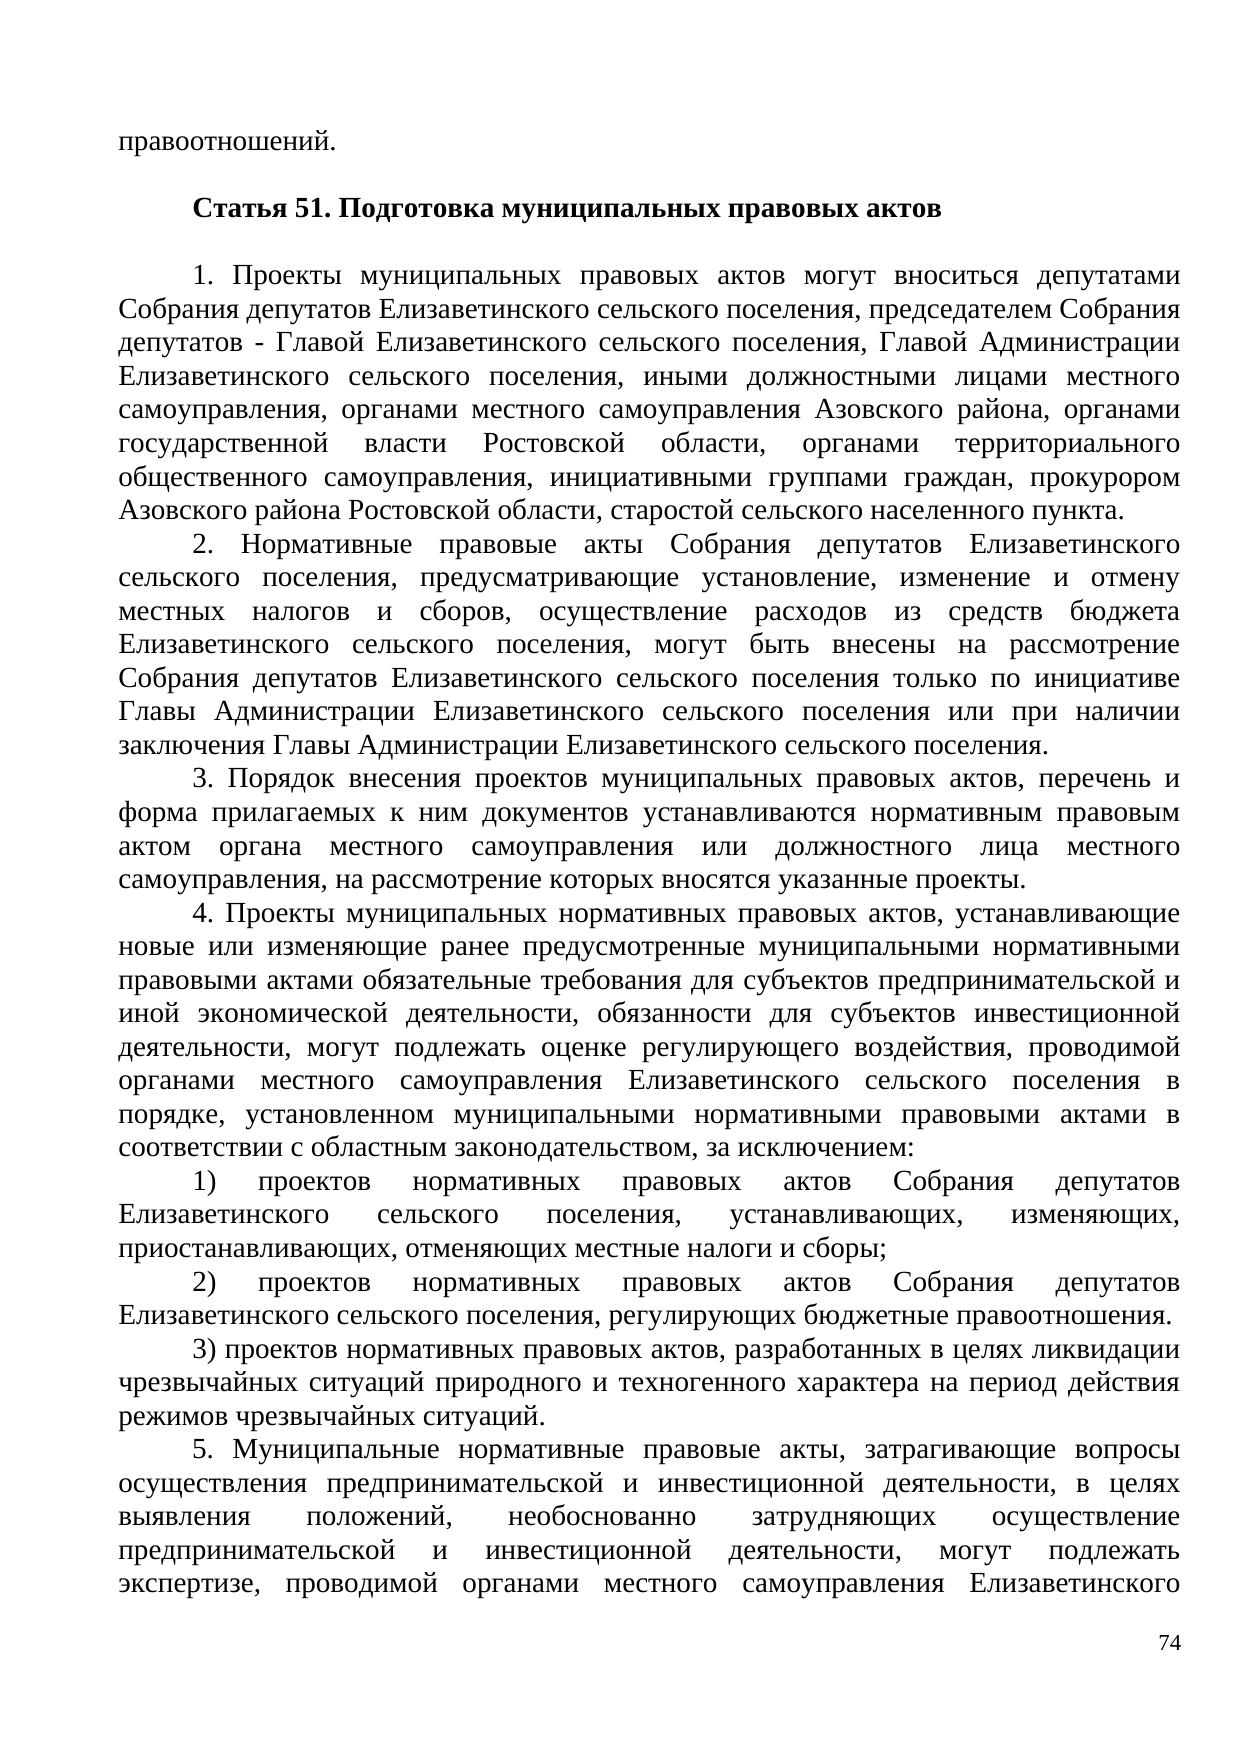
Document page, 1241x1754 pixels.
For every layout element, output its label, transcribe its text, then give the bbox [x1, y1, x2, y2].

text 1. Проекты муниципальных правовых актов могут вноситься депутатами Собрания депутатов Елизаветинского сельского поселения, председателем Собрания депутатов - Главой Елизаветинского сельского поселения, Главой Администрации Елизаветинского сельского поселения, иными должностными лицами местного самоуправления, органами местного самоуправления Азовского района, органами государственной власти Ростовской области, органами территориального общественного самоуправления, инициативными группами граждан, прокурором Азовского района Ростовской области, старостой сельского населенного пункта. [118, 257, 1181, 526]
text 3. Порядок внесения проектов муниципальных правовых актов, перечень и форма прилагаемых к ним документов устанавливаются нормативным правовым актом органа местного самоуправления или должностного лица местного самоуправления, на рассмотрение которых вносятся указанные проекты. [118, 761, 1181, 895]
text 2. Нормативные правовые акты Собрания депутатов Елизаветинского сельского поселения, предусматривающие установление, изменение и отмену местных налогов и сборов, осуществление расходов из средств бюджета Елизаветинского сельского поселения, могут быть внесены на рассмотрение Собрания депутатов Елизаветинского сельского поселения только по инициативе Главы Администрации Елизаветинского сельского поселения или при наличии заключения Главы Администрации Елизаветинского сельского поселения. [118, 526, 1181, 761]
text 4. Проекты муниципальных нормативных правовых актов, устанавливающие новые или изменяющие ранее предусмотренные муниципальными нормативными правовыми актами обязательные требования для субъектов предпринимательской и иной экономической деятельности, обязанности для субъектов инвестиционной деятельности, могут подлежать оценке регулирующего воздействия, проводимой органами местного самоуправления Елизаветинского сельского поселения в порядке, установленном муниципальными нормативными правовыми актами в соответствии с областным законодательством, за исключением: [118, 895, 1181, 1163]
text 1) проектов нормативных правовых актов Собрания депутатов Елизаветинского сельского поселения, устанавливающих, изменяющих, приостанавливающих, отменяющих местные налоги и сборы; [118, 1163, 1181, 1264]
text 3) проектов нормативных правовых актов, разработанных в целях ликвидации чрезвычайных ситуаций природного и техногенного характера на период действия режимов чрезвычайных ситуаций. [118, 1331, 1181, 1431]
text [118, 1431, 1181, 1599]
text 2) проектов нормативных правовых актов Собрания депутатов Елизаветинского сельского поселения, регулирующих бюджетные правоотношения. [118, 1264, 1181, 1331]
text Статья 51. Подготовка муниципальных правовых актов [118, 190, 1181, 224]
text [118, 123, 1181, 157]
